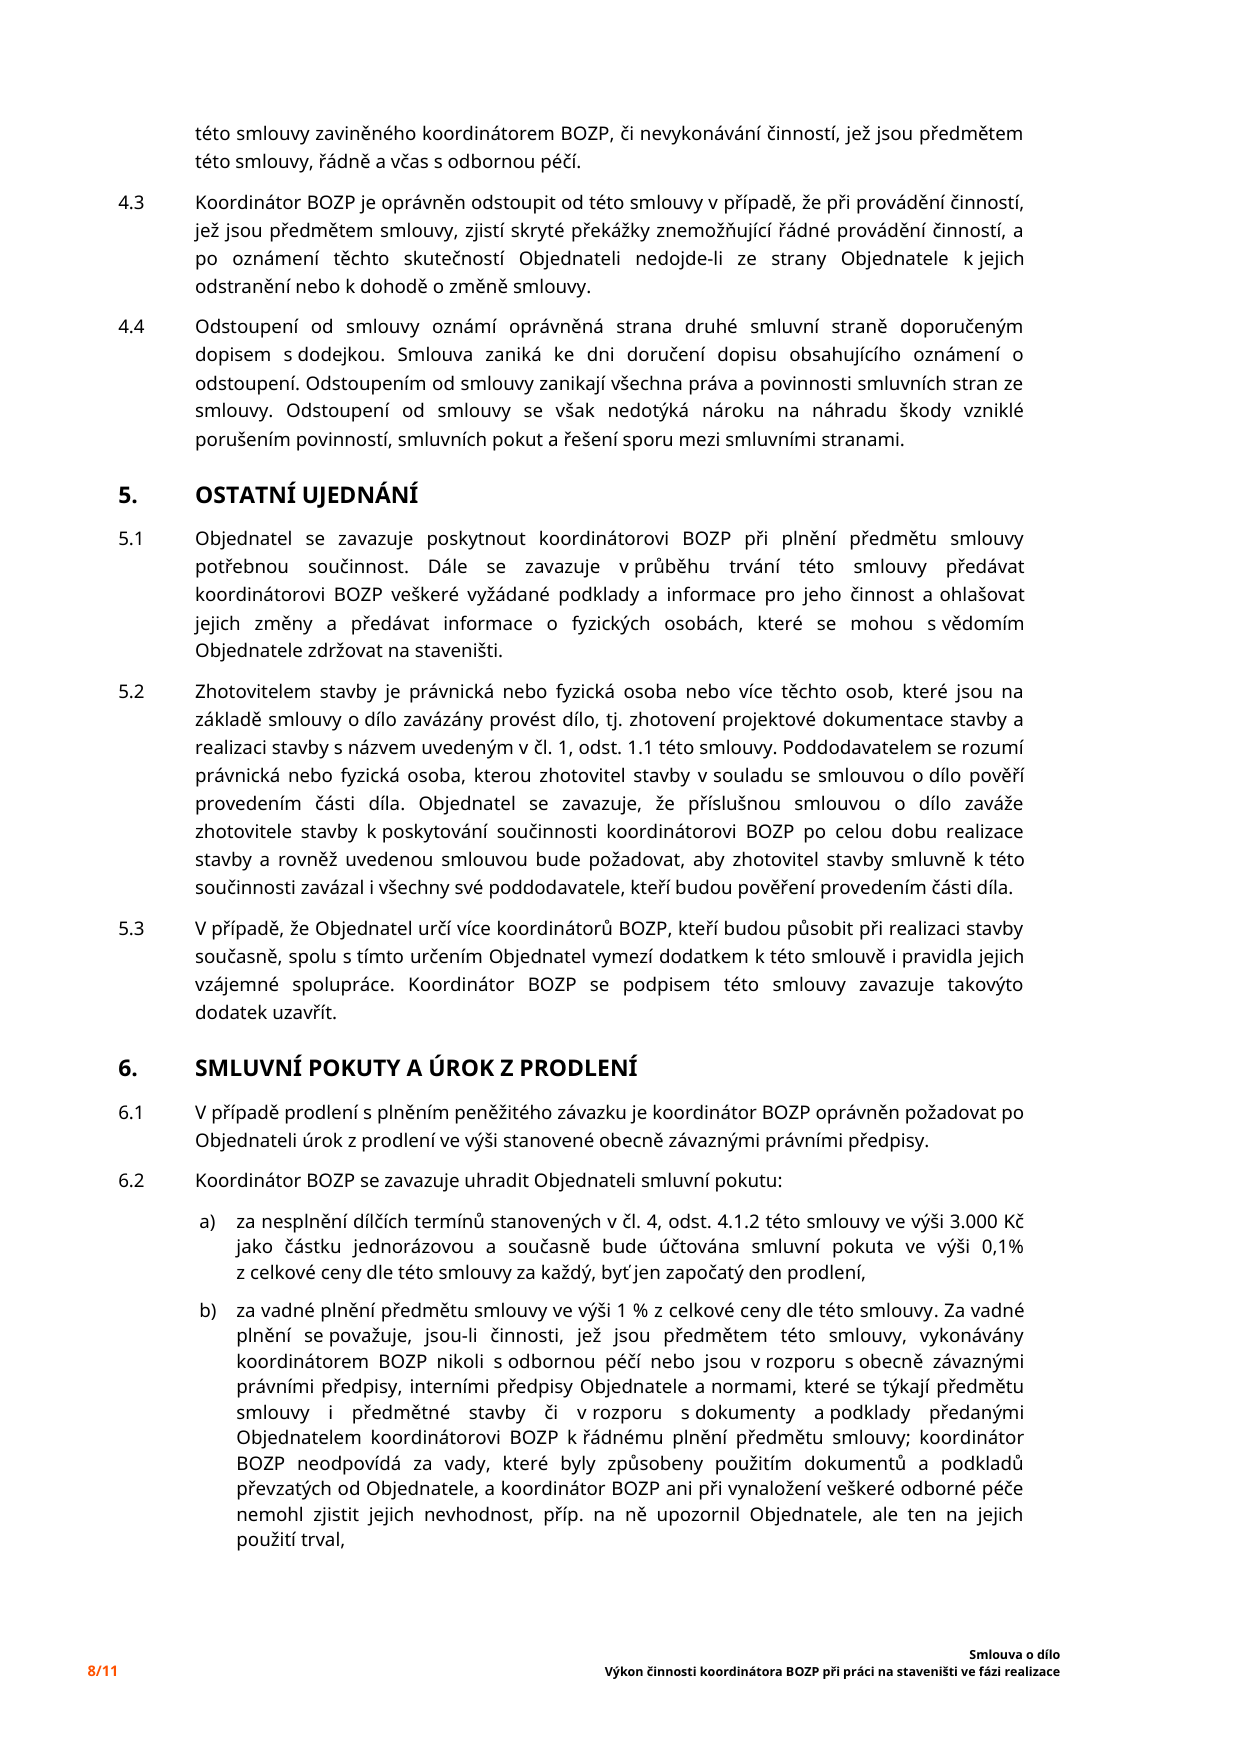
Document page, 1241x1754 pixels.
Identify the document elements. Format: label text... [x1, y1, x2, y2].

text Odstoupení od smlouvy oznámí oprávněná strana druhé smluvní straně doporučeným dopisem s dodejkou. Smlouva zaniká ke dni doručení dopisu obsahujícího oznámení o odstoupení. Odstoupením od smlouvy zanikají všechna práva a povinnosti smluvních stran ze smlouvy. Odstoupení od smlouvy se však nedotýká nároku na náhradu škody vzniklé porušením povinností, smluvních pokut a řešení sporu mezi smluvními stranami. [118, 314, 1024, 451]
list za vadné plnění předmětu smlouvy ve výši 1 % z celkové ceny dle této smlouvy. Za vadné plnění se považuje, jsou-li činnosti, jež jsou předmětem této smlouvy, vykonávány koordinátorem BOZP nikoli s odbornou péčí nebo jsou v rozporu s obecně závaznými právními předpisy, interními předpisy Objednatele a normami, které se týkají předmětu smlouvy i předmětné stavby či v rozporu s dokumenty a podklady předanými Objednatelem koordinátorovi BOZP k řádnému plnění předmětu smlouvy; koordinátor BOZP neodpovídá za vady, které byly způsobeny použitím dokumentů a podkladů převzatých od Objednatele, a koordinátor BOZP ani při vynaložení veškeré odborné péče nemohl zjistit jejich nevhodnost, příp. na ně upozornil Objednatele, ale ten na jejich použití trval, [199, 1297, 1024, 1552]
text Koordinátor BOZP se zavazuje uhradit Objednateli smluvní pokutu: [118, 1167, 1024, 1193]
text Zhotovitelem stavby je právnická nebo fyzická osoba nebo více těchto osob, které jsou na základě smlouvy o dílo zavázány provést dílo, tj. zhotovení projektové dokumentace stavby a realizaci stavby s názvem uvedeným v čl. 1, odst. 1.1 této smlouvy. Poddodavatelem se rozumí právnická nebo fyzická osoba, kterou zhotovitel stavby v souladu se smlouvou o dílo pověří provedením části díla. Objednatel se zavazuje, že příslušnou smlouvou o dílo zaváže zhotovitele stavby k poskytování součinnosti koordinátorovi BOZP po celou dobu realizace stavby a rovněž uvedenou smlouvou bude požadovat, aby zhotovitel stavby smluvně k této součinnosti zavázal i všechny své poddodavatele, kteří budou pověření provedením části díla. [118, 678, 1024, 900]
text Koordinátor BOZP je oprávněn odstoupit od této smlouvy v případě, že při provádění činností, jež jsou předmětem smlouvy, zjistí skryté překážky znemožňující řádné provádění činností, a po oznámení těchto skutečností Objednateli nedojde-li ze strany Objednatele k jejich odstranění nebo k dohodě o změně smlouvy. [118, 189, 1024, 299]
text V případě, že Objednatel určí více koordinátorů BOZP, kteří budou působit při realizaci stavby současně, spolu s tímto určením Objednatel vymezí dodatkem k této smlouvě i pravidla jejich vzájemné spolupráce. Koordinátor BOZP se podpisem této smlouvy zavazuje takovýto dodatek uzavřít. [118, 915, 1024, 1024]
text OSTATNÍ UJEDNÁNÍ [118, 479, 1024, 510]
text SMLUVNÍ POKUTY A ÚROK Z PRODLENÍ [118, 1052, 1024, 1083]
list za nesplnění dílčích termínů stanovených v čl. 4, odst. 4.1.2 této smlouvy ve výši 3.000 Kč jako částku jednorázovou a současně bude účtována smluvní pokuta ve výši 0,1% z celkové ceny dle této smlouvy za každý, byť jen započatý den prodlení, [199, 1208, 1024, 1284]
text V případě prodlení s plněním peněžitého závazku je koordinátor BOZP oprávněn požadovat po Objednateli úrok z prodlení ve výši stanovené obecně závaznými právními předpisy. [118, 1099, 1024, 1152]
text Objednatel se zavazuje poskytnout koordinátorovi BOZP při plnění předmětu smlouvy potřebnou součinnost. Dále se zavazuje v průběhu trvání této smlouvy předávat koordinátorovi BOZP veškeré vyžádané podklady a informace pro jeho činnost a ohlašovat jejich změny a předávat informace o fyzických osobách, které se mohou s vědomím Objednatele zdržovat na staveništi. [118, 526, 1024, 663]
